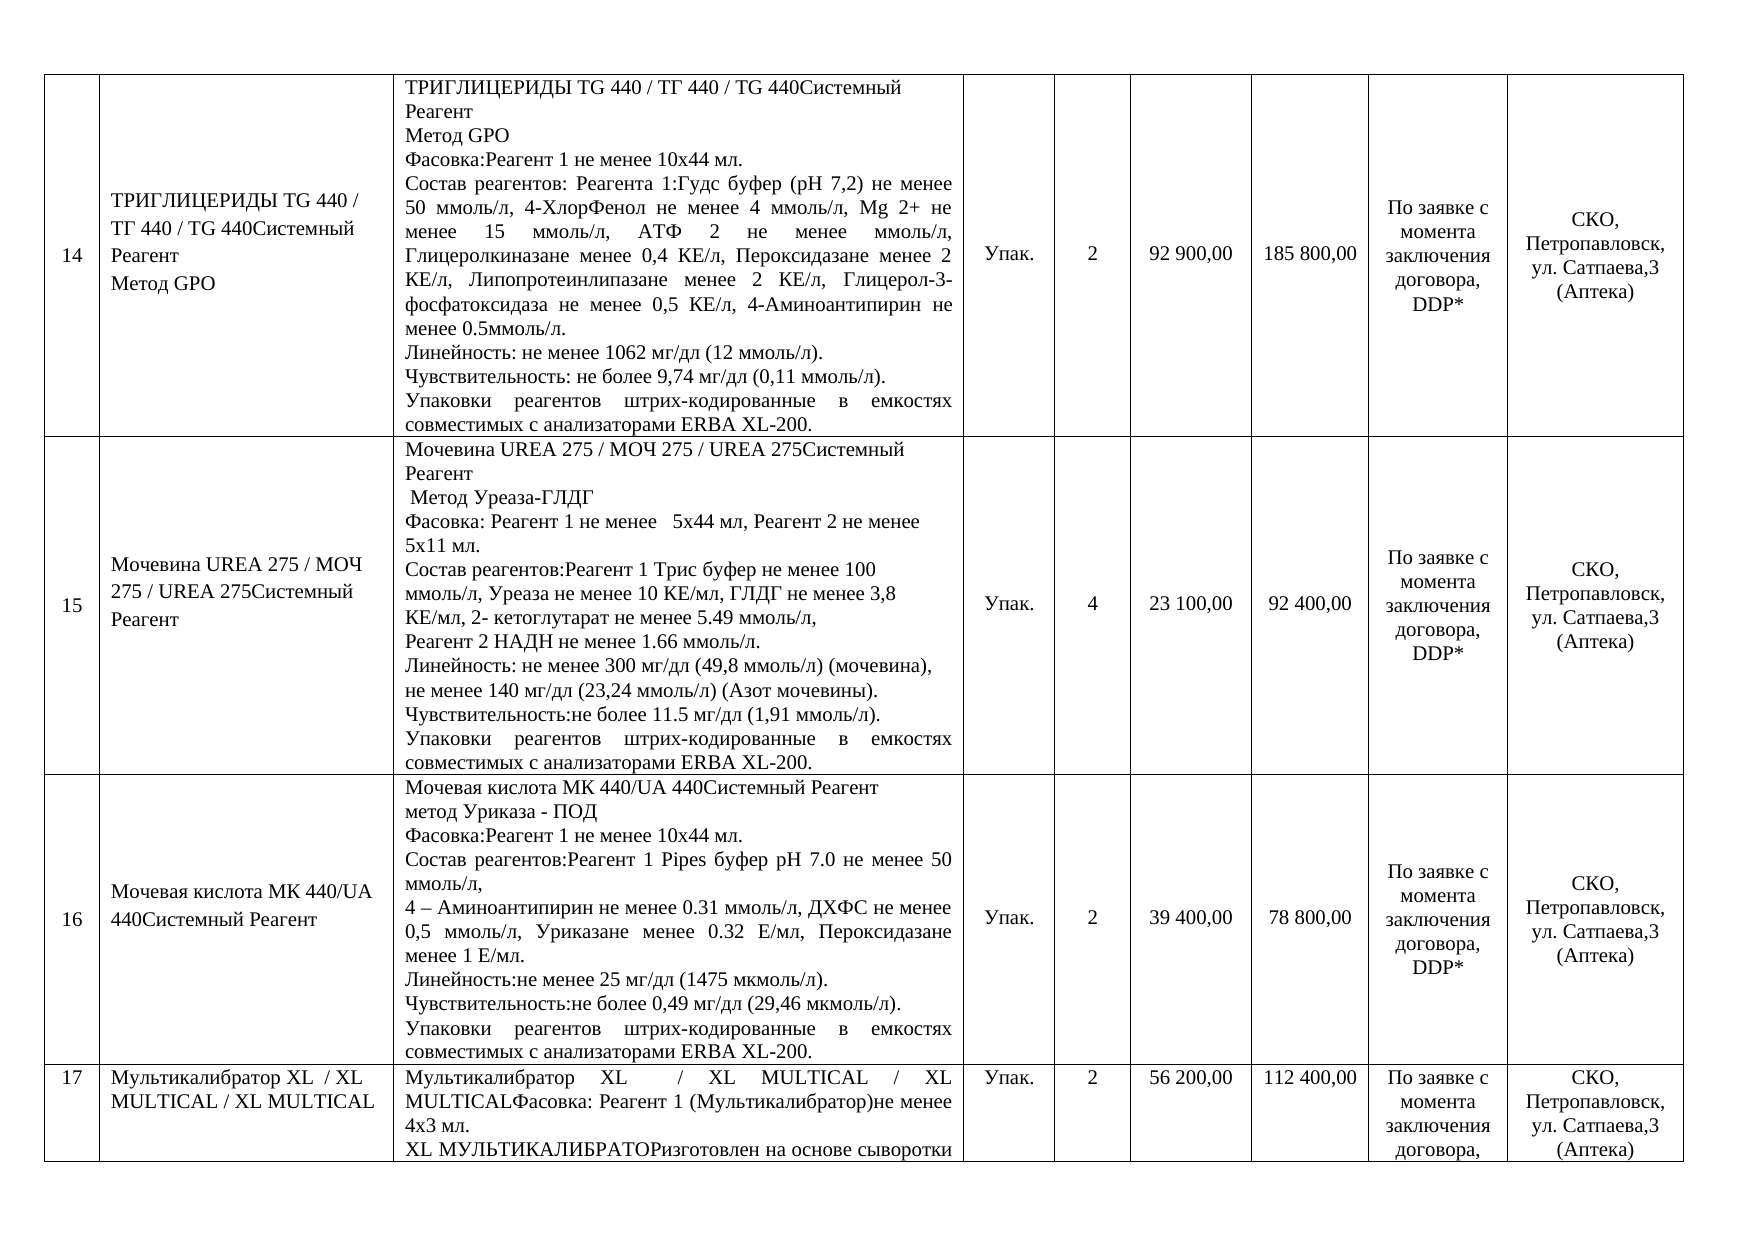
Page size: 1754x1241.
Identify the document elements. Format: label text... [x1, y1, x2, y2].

table_cell Упак. [964, 75, 1054, 436]
table_cell 185 800,00 [1252, 75, 1368, 436]
table_cell СКО, Петропавловск, ул. Сатпаева,3 (Аптека) [1508, 437, 1683, 774]
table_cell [1369, 1065, 1507, 1161]
table_cell СКО, Петропавловск, ул. Сатпаева,3 (Аптека) [1508, 775, 1683, 1063]
table_cell Упак. [964, 437, 1054, 774]
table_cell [1508, 75, 1683, 436]
table_cell 4 [1055, 437, 1130, 774]
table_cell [1508, 1065, 1683, 1161]
table_cell 92 400,00 [1252, 437, 1368, 774]
table_cell По заявке с момента заключения договора, DDP* [1369, 437, 1507, 774]
table_cell 2 [1055, 775, 1130, 1063]
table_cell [1369, 75, 1507, 436]
table_cell 78 800,00 [1252, 775, 1368, 1063]
table_cell Упак. [964, 1065, 1054, 1161]
table_cell Мочевая кислота МК 440/UA 440Cистемный Реагент метод Уриказа - ПОД Фасовка:Реагент 1 не менее 10х44 мл. Состав реагентов:Реагент 1 Pipes буфер pH 7.0 не менее 50 ммоль/л, 4 – Аминоантипирин не менее 0.31 ммоль/л, ДХФС не менее 0,5 ммоль/л, Уриказане менее 0.32 Е/мл, Пероксидазане менее 1 Е/мл. Линейность:не менее 25 мг/дл (1475 мкмоль/л). Чувствительность:не более 0,49 мг/дл (29,46 мкмоль/л). Упаковки реагентов штрих-кодированные в емкостях совместимых с анализаторами ERBA XL-200. [394, 775, 963, 1063]
table_cell Мочевина UREA 275 / МОЧ 275 / UREA 275Cистемный Реагент Метод Уреаза-ГЛДГ Фасовка: Реагент 1 не менее 5х44 мл, Реагент 2 не менее 5х11 мл. Состав реагентов:Реагент 1 Трис буфер не менее 100 ммоль/л, Уреаза не менее 10 КЕ/мл, ГЛДГ не менее 3,8 КЕ/мл, 2- кетоглутарат не менее 5.49 ммоль/л, Реагент 2 НАДН не менее 1.66 ммоль/л. Линейность: не менее 300 мг/дл (49,8 ммоль/л) (мочевина), не менее 140 мг/дл (23,24 ммоль/л) (Азот мочевины). Чувствительность:не более 11.5 мг/дл (1,91 ммоль/л). Упаковки реагентов штрих-кодированные в емкостях совместимых с анализаторами ERBA XL-200. [394, 437, 963, 774]
table_cell Мочевина UREA 275 / МОЧ 275 / UREA 275Cистемный Реагент [100, 437, 393, 774]
table_cell 39 400,00 [1131, 775, 1251, 1063]
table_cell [394, 1065, 963, 1161]
table_cell По заявке с момента заключения договора, DDP* [1369, 775, 1507, 1063]
table_cell Триглицериды TG 440 / ТГ 440 / TG 440Cистемный Реагент Метод GPO [100, 75, 393, 436]
table_cell Триглицериды TG 440 / ТГ 440 / TG 440Cистемный Реагент Метод GPO Фасовка:Реагент 1 не менее 10х44 мл. Состав реагентов: Реагента 1:Гудс буфер (рН 7,2) не менее 50 ммоль/л, 4-ХлорФенол не менее 4 ммоль/л, Mg 2+ не менее 15 ммоль/л, ATФ 2 не менее ммоль/л, Глицеролкиназане менее 0,4 КЕ/л, Пероксидазане менее 2 КЕ/л, Липопротеинлипазане менее 2 КЕ/л, Глицерол-3-фосфатоксидаза не менее 0,5 КЕ/л, 4-Аминоантипирин не менее 0.5ммоль/л. Линейность: не менее 1062 мг/дл (12 ммоль/л). Чувствительность: не более 9,74 мг/дл (0,11 ммоль/л). Упаковки реагентов штрих-кодированные в емкостях совместимых с анализаторами ERBA XL-200. [394, 75, 963, 436]
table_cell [100, 1065, 393, 1161]
table_cell 112 400,00 [1252, 1065, 1368, 1161]
table_cell 92 900,00 [1131, 75, 1251, 436]
table_cell 56 200,00 [1131, 1065, 1251, 1161]
table_cell 2 [1055, 75, 1130, 436]
table_cell 23 100,00 [1131, 437, 1251, 774]
table_cell 16 [45, 775, 99, 1063]
table_cell Упак. [964, 775, 1054, 1063]
table_cell Мочевая кислота МК 440/UA 440Cистемный Реагент [100, 775, 393, 1063]
table_cell 2 [1055, 1065, 1130, 1161]
table_cell 15 [45, 437, 99, 774]
table_cell 17 [45, 1065, 99, 1161]
table_cell 14 [45, 75, 99, 436]
